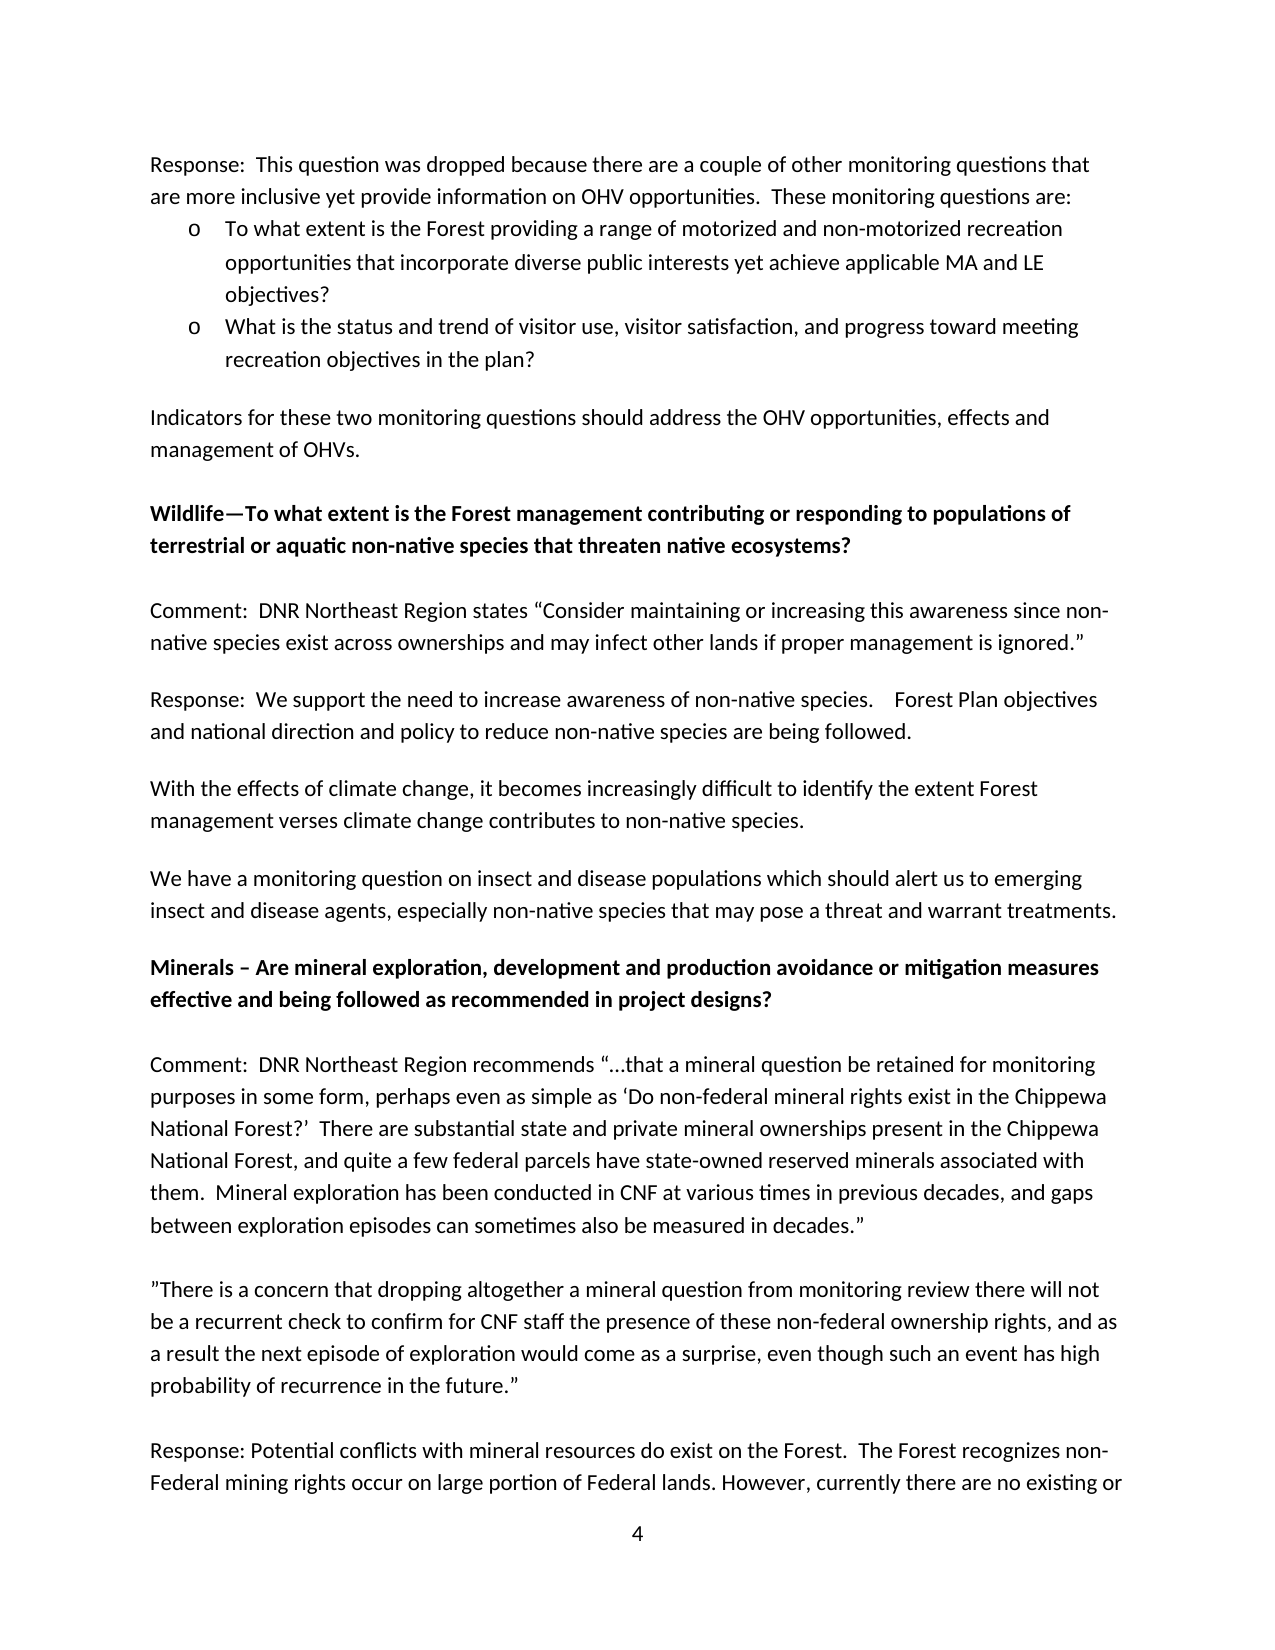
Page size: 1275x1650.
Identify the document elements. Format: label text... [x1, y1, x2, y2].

text Response: This question was dropped because there are a couple of other monitoring questions that are more inclusive yet provide information on OHV opportunities. These monitoring questions are: [150, 150, 1125, 210]
text Minerals – Are mineral exploration, development and production avoidance or mitigation measures effective and being followed as recommended in project designs? [150, 953, 1125, 1013]
text ”There is a concern that dropping altogether a mineral question from monitoring review there will not be a recurrent check to confirm for CNF staff the presence of these non-federal ownership rights, and as a result the next episode of exploration would come as a surprise, even though such an event has high probability of recurrence in the future.” [150, 1275, 1125, 1400]
text With the effects of climate change, it becomes increasingly difficult to identify the extent Forest management verses climate change contributes to non-native species. [150, 774, 1125, 835]
text Response: We support the need to increase awareness of non-native species. Forest Plan objectives and national direction and policy to reduce non-native species are being followed. [150, 685, 1125, 745]
text Comment: DNR Northeast Region recommends “…that a mineral question be retained for monitoring purposes in some form, perhaps even as simple as ‘Do non-federal mineral rights exist in the Chippewa National Forest?’ There are substantial state and private mineral ownerships present in the Chippewa National Forest, and quite a few federal parcels have state-owned reserved minerals associated with them. Mineral exploration has been conducted in CNF at various times in previous decades, and gaps between exploration episodes can sometimes also be measured in decades.” [150, 1050, 1125, 1239]
text Indicators for these two monitoring questions should address the OHV opportunities, effects and management of OHVs. [150, 403, 1125, 463]
text We have a monitoring question on insect and disease populations which should alert us to emerging insect and disease agents, especially non-native species that may pose a threat and warrant treatments. [150, 864, 1125, 924]
list To what extent is the Forest providing a range of motorized and non-motorized recreation opportunities that incorporate diverse public interests yet achieve applicable MA and LE objectives? [187, 214, 1125, 308]
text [150, 1436, 1125, 1496]
list What is the status and trend of visitor use, visitor satisfaction, and progress toward meeting recreation objectives in the plan? [187, 312, 1125, 373]
text Wildlife—To what extent is the Forest management contributing or responding to populations of terrestrial or aquatic non-native species that threaten native ecosystems? Comment: DNR Northeast Region states “Consider maintaining or increasing this awareness since non-native species exist across ownerships and may infect other lands if proper management is ignored.” [150, 467, 1125, 656]
